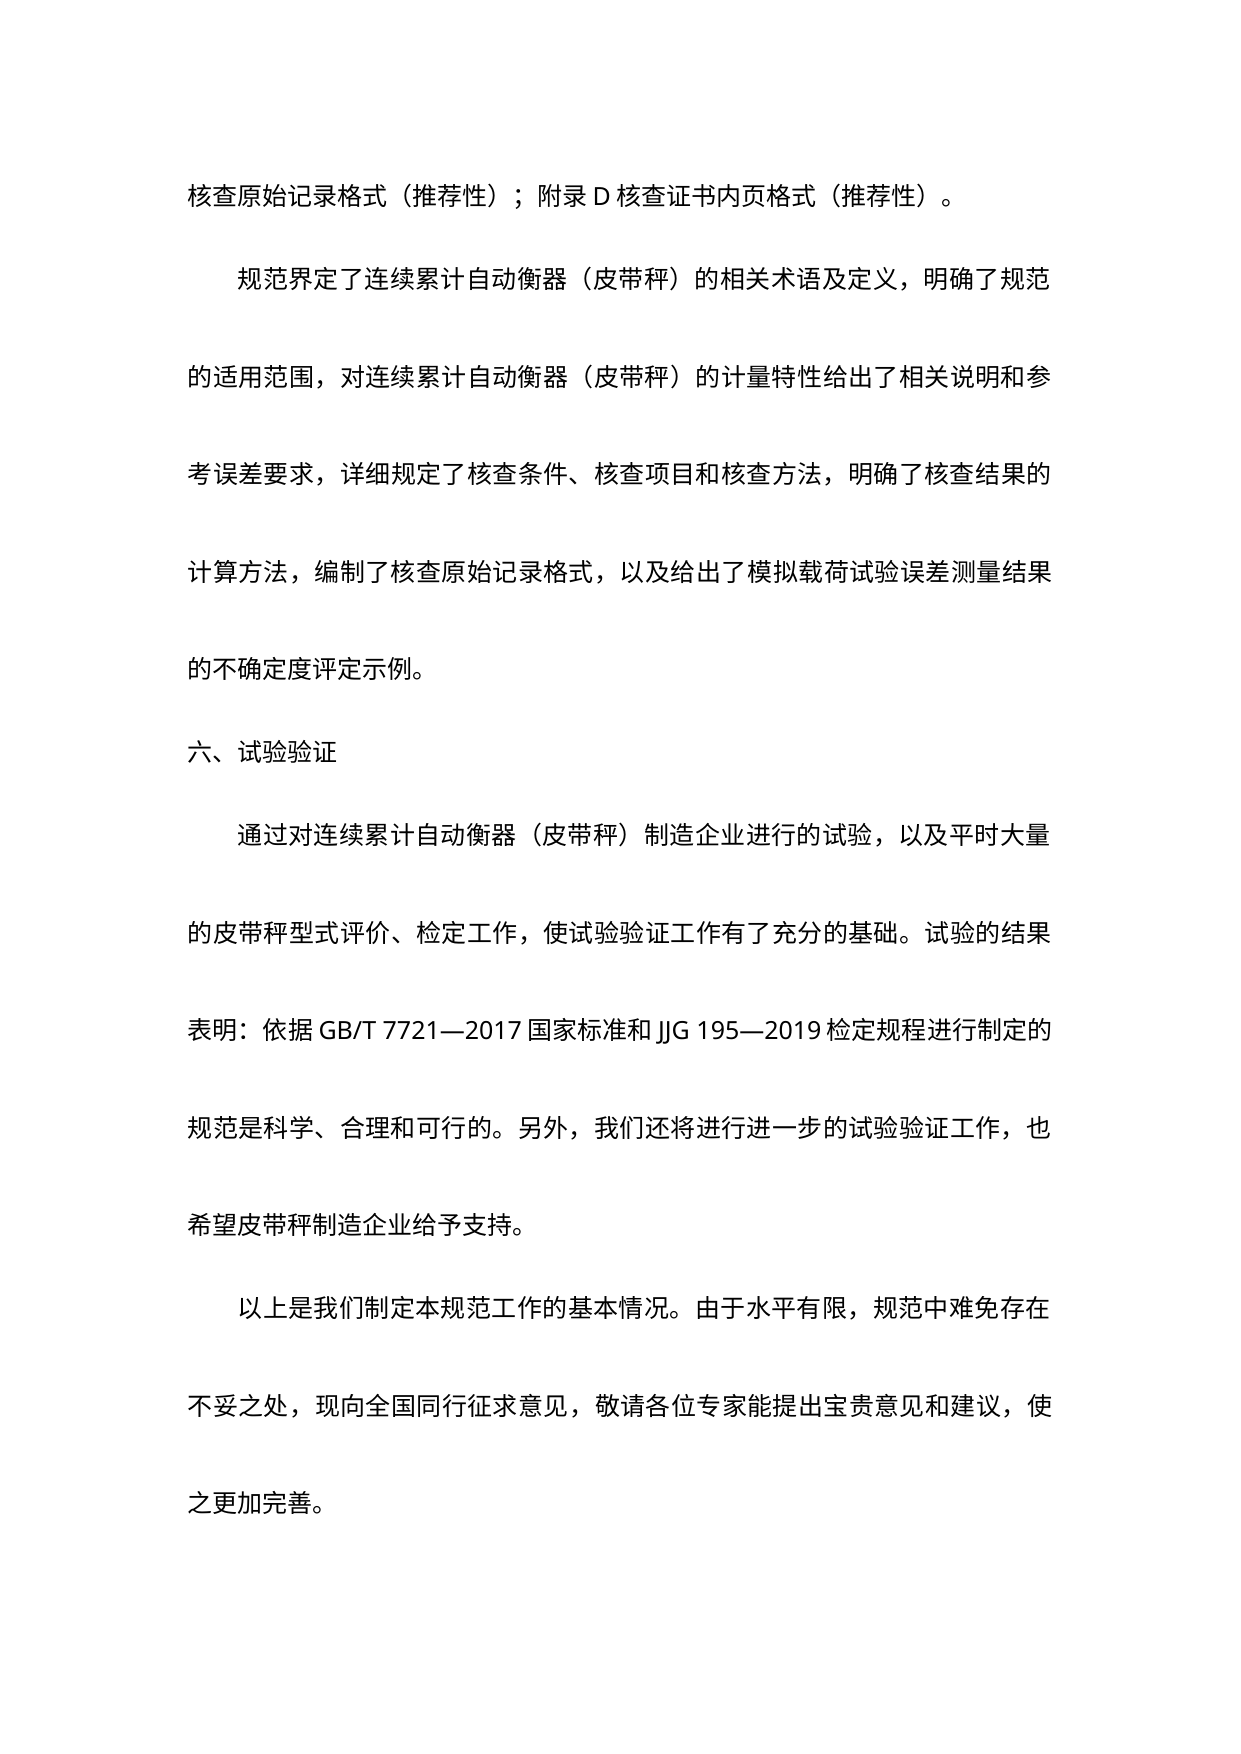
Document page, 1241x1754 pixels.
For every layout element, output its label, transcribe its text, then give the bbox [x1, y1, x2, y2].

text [187, 162, 1053, 227]
text 通过对连续累计自动衡器（皮带秤）制造企业进行的试验，以及平时大量的皮带秤型式评价、检定工作，使试验验证工作有了充分的基础。试验的结果表明：依据GB/T 7721—2017国家标准和JJG 195—2019检定规程进行制定的规范是科学、合理和可行的。另外，我们还将进行进一步的试验验证工作，也希望皮带秤制造企业给予支持。 [187, 801, 1053, 1256]
text 以上是我们制定本规范工作的基本情况。由于水平有限，规范中难免存在不妥之处，现向全国同行征求意见，敬请各位专家能提出宝贵意见和建议，使之更加完善。 [187, 1274, 1053, 1534]
text 六、试验验证 [187, 718, 1053, 783]
text 规范界定了连续累计自动衡器（皮带秤）的相关术语及定义，明确了规范的适用范围，对连续累计自动衡器（皮带秤）的计量特性给出了相关说明和参考误差要求，详细规定了核查条件、核查项目和核查方法，明确了核查结果的计算方法，编制了核查原始记录格式，以及给出了模拟载荷试验误差测量结果的不确定度评定示例。 [187, 245, 1053, 700]
